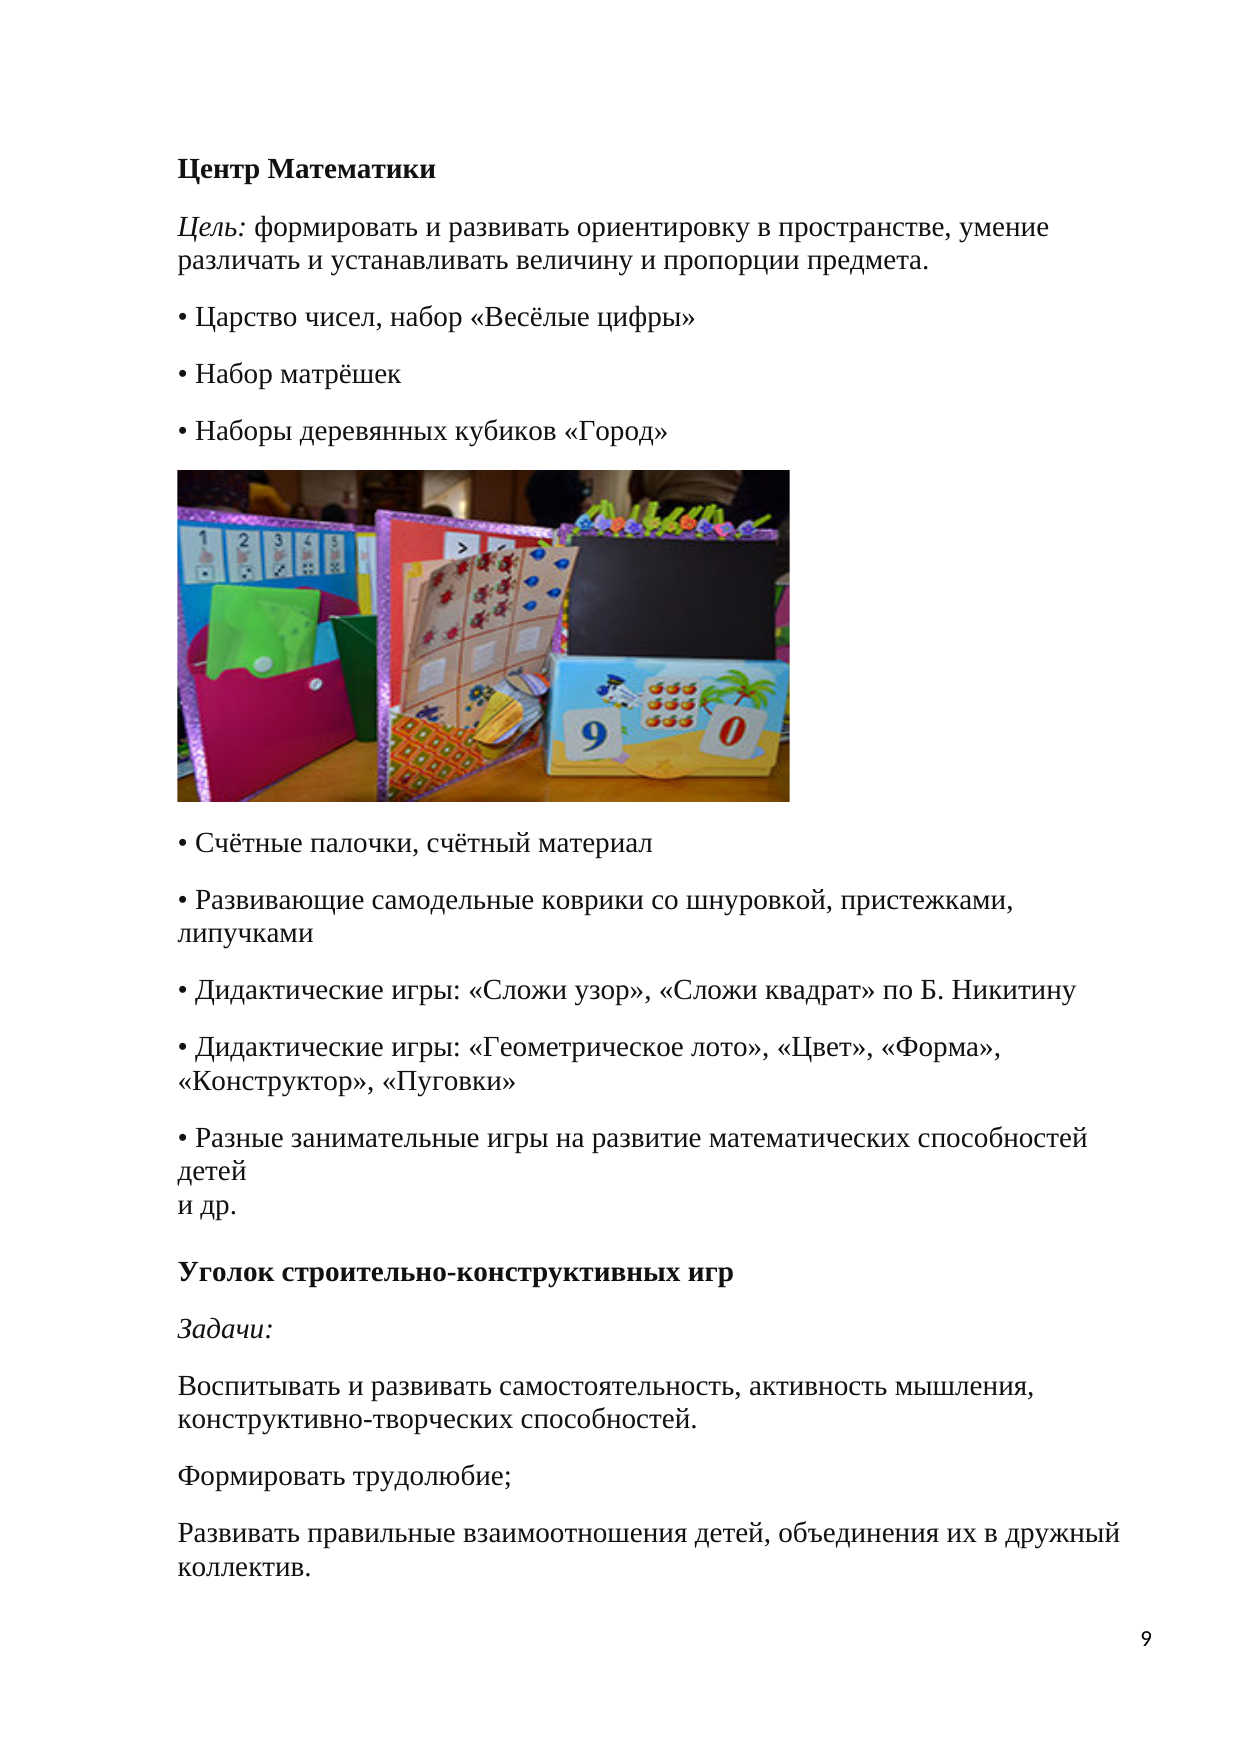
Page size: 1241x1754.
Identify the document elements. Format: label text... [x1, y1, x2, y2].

text Центр Математики [177, 152, 1152, 185]
text • Наборы деревянных кубиков «Город» [177, 413, 1152, 447]
text • Развивающие самодельные коврики со шнуровкой, пристежками, липучками [177, 882, 1152, 949]
text • Счётные палочки, счётный материал [177, 825, 1152, 858]
text и др. [177, 1187, 1152, 1220]
text • Дидактические игры: «Сложи узор», «Сложи квадрат» по Б. Никитину [177, 972, 1152, 1006]
text Задачи: [177, 1311, 1152, 1344]
text Формировать трудолюбие; [177, 1458, 1152, 1492]
text • Разные занимательные игры на развитие математических способностей детей [177, 1120, 1152, 1187]
text Развивать правильные взаимоотношения детей, объединения их в дружный коллектив. [177, 1515, 1152, 1582]
text • Дидактические игры: «Геометрическое лото», «Цвет», «Форма», «Конструктор», «Пуговки» [177, 1029, 1152, 1096]
text • Царство чисел, набор «Весёлые цифры» [177, 299, 1152, 333]
text • Набор матрёшек [177, 356, 1152, 390]
picture [177, 470, 790, 802]
text Уголок строительно-конструктивных игр [177, 1254, 1152, 1287]
text Воспитывать и развивать самостоятельность, активность мышления, конструктивно-творческих способностей. [177, 1368, 1152, 1435]
text Цель: формировать и развивать ориентировку в пространстве, умение различать и устанавливать величину и пропорции предмета. [177, 209, 1152, 276]
